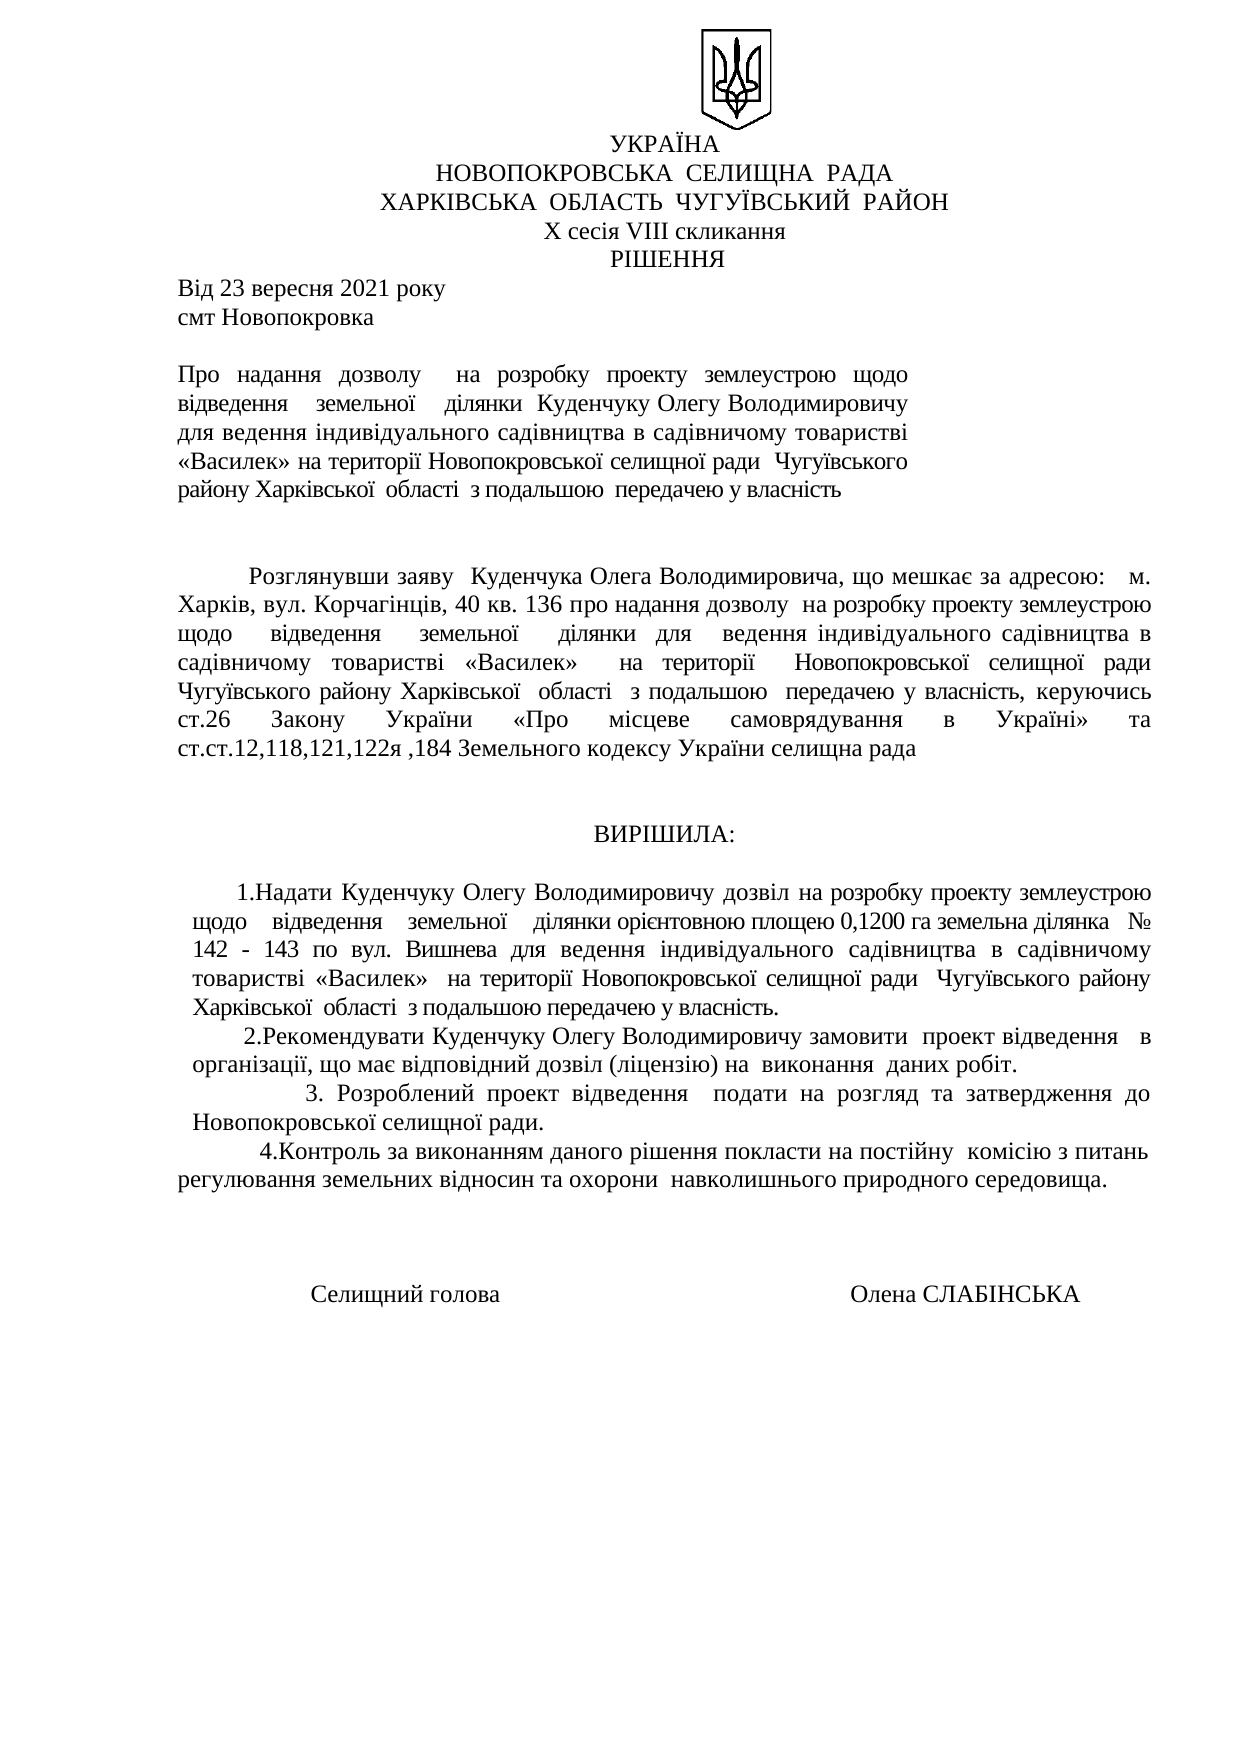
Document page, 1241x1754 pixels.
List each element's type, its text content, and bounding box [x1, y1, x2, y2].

picture [701, 29, 772, 130]
subtitle Від 23 вересня 2021 року [177, 273, 1152, 302]
text смт Новопокровка [177, 302, 1152, 331]
text X сесія VІІІ скликання [177, 216, 1152, 244]
text ВИРІШИЛА: [177, 819, 1152, 848]
text 2.Рекомендувати Куденчуку Олегу Володимировичу замовити проект відведення в організації, що має відповідний дозвіл (ліцензію) на виконання даних робіт. [192, 1021, 1152, 1078]
text 3. Розроблений проект відведення подати на розгляд та затвердження до Новопокровської селищної ради. [192, 1078, 1152, 1136]
text НОВОПОКРОВСЬКА СЕЛИЩНА РАДА [177, 158, 1152, 187]
text 4.Контроль за виконанням даного рішення покласти на постійну комісію з питань регулювання земельних відносин та охорони навколишнього природного середовища. [177, 1136, 1152, 1193]
text Розглянувши заяву Куденчука Олега Володимировича, що мешкає за адресою: м. Харків, вул. Корчагінців, 40 кв. 136 про надання дозволу на розробку проекту землеустрою щодо відведення земельної ділянки для ведення індивідуального садівництва в садівничому товаристві «Василек» на території Новопокровської селищної ради Чугуївського району Харківської області з подальшою передачею у власність, керуючись ст.26 Закону України «Про місцеве самоврядування в Україні» та ст.ст.12,118,121,122я ,184 Земельного кодексу України селищна рада [177, 561, 1152, 762]
text Про надання дозволу на розробку проекту землеустрою щодо відведення земельної ділянки Куденчуку Олегу Володимировичу для ведення індивідуального садівництва в садівничому товаристві «Василек» на території Новопокровської селищної ради Чугуївського району Харківської області з подальшою передачею у власність [177, 359, 908, 503]
text ХАРКІВСЬКА ОБЛАСТЬ ЧУГУЇВСЬКИЙ РАЙОН [177, 187, 1152, 216]
text УКРАЇНА [177, 129, 1152, 158]
text 1.Надати Куденчуку Олегу Володимировичу дозвіл на розробку проекту землеустрою щодо відведення земельної ділянки орієнтовною площею 0,1200 га земельна ділянка № 142 - 143 по вул. Вишнева для ведення індивідуального садівництва в садівничому товаристві «Василек» на території Новопокровської селищної ради Чугуївського району Харківської області з подальшою передачею у власність. [192, 877, 1152, 1021]
text РІШЕННЯ [177, 244, 1152, 273]
text Селищний голова Олена СЛАБІНСЬКА [177, 1279, 1152, 1308]
